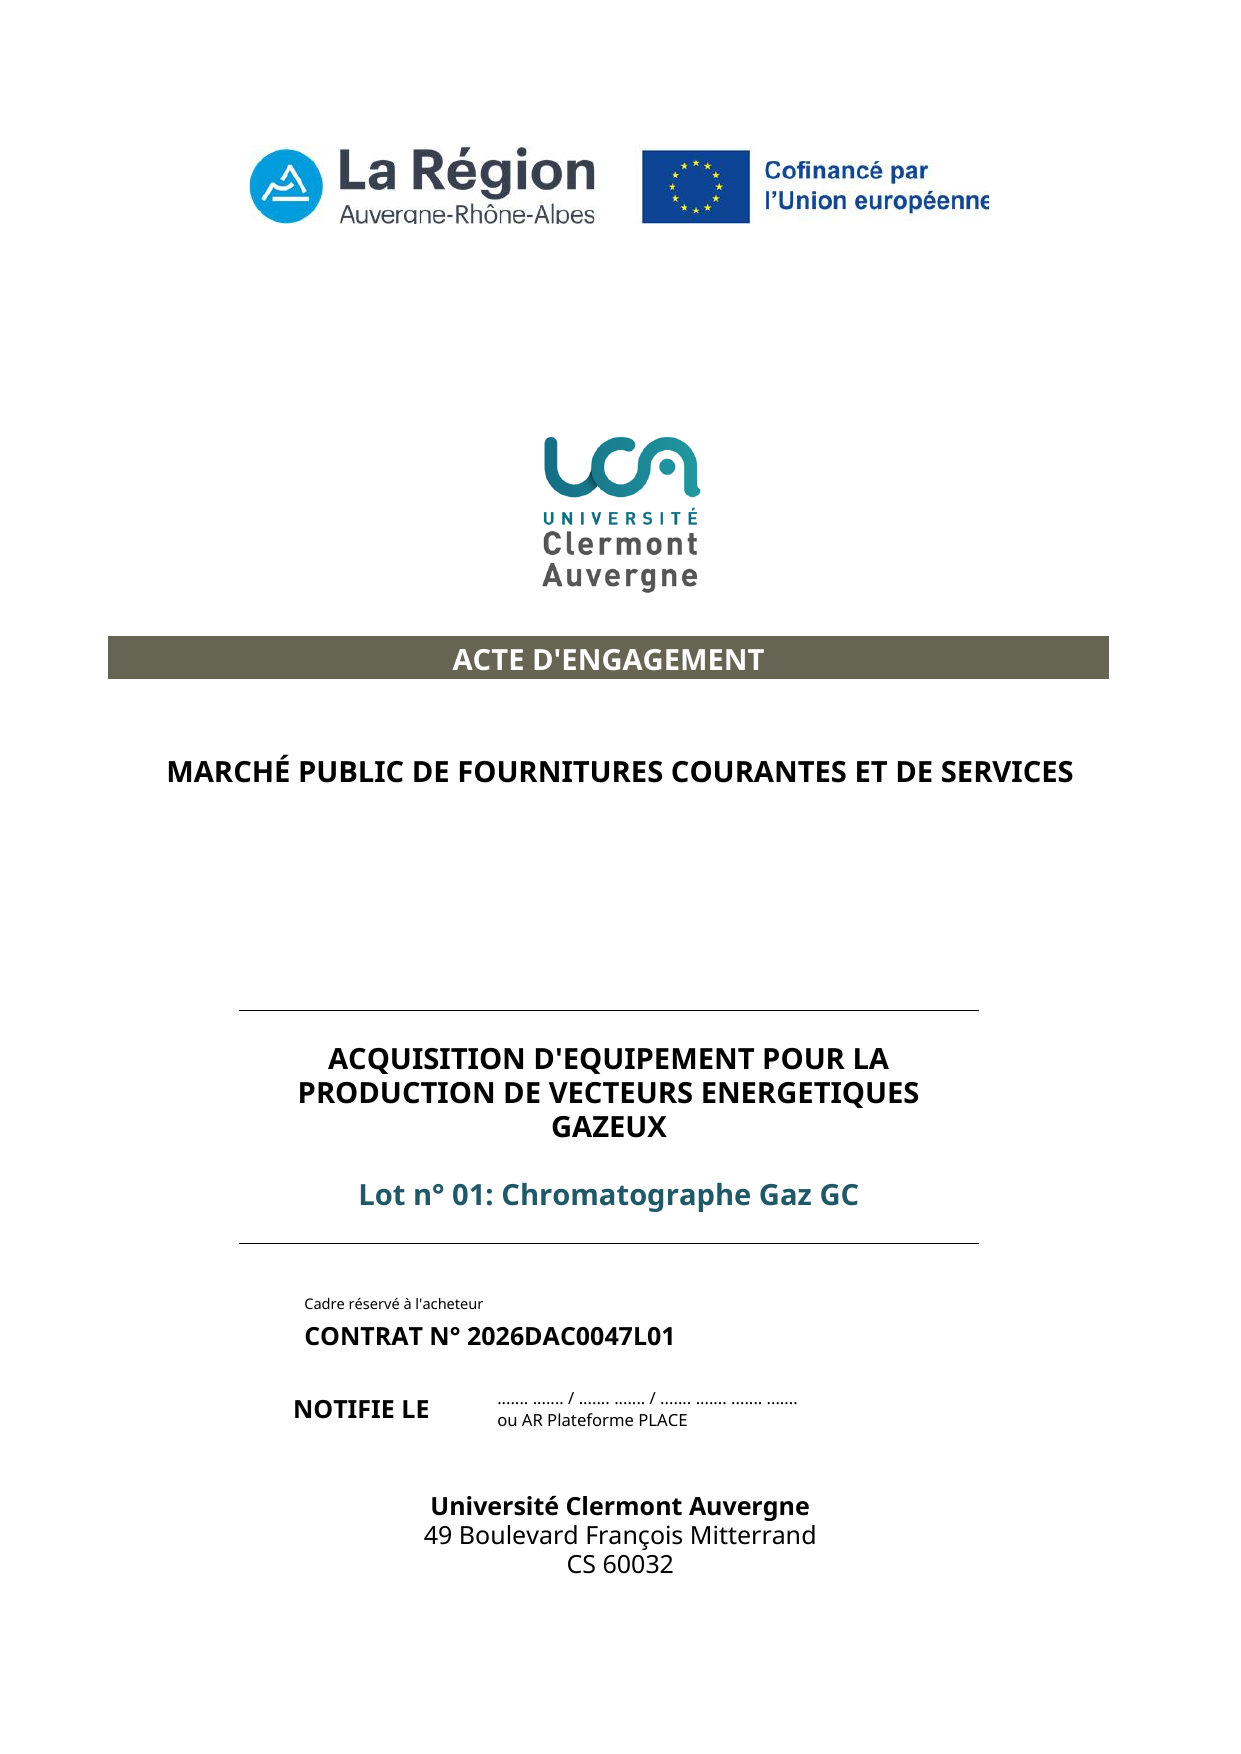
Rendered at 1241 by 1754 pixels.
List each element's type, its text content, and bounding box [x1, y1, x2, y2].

text CS 60032 [119, 1550, 1121, 1579]
text Université Clermont Auvergne [119, 1492, 1121, 1521]
table_header ACQUISITION D'EQUIPEMENT POUR LA PRODUCTION DE VECTEURS ENERGETIQUES GAZEUX Lot n° 01: Chromatographe Gaz GC [239, 1011, 978, 1243]
picture [248, 145, 989, 224]
table_header ACTE D'ENGAGEMENT [108, 636, 1109, 679]
text MARCHÉ PUBLIC DE FOURNITURES COURANTES ET DE SERVICES [119, 752, 1121, 791]
table_header ....... ....... / ....... ....... / ....... ....... ....... ....... ou AR Plateforme PLACE [497, 1386, 934, 1432]
picture [539, 433, 704, 595]
text CONTRAT N° 2026DAC0047L01 [229, 1318, 1121, 1352]
table_header NOTIFIE LE [293, 1386, 495, 1432]
text Cadre réservé à l'acheteur [304, 1294, 946, 1314]
text 49 Boulevard François Mitterrand [119, 1521, 1121, 1550]
